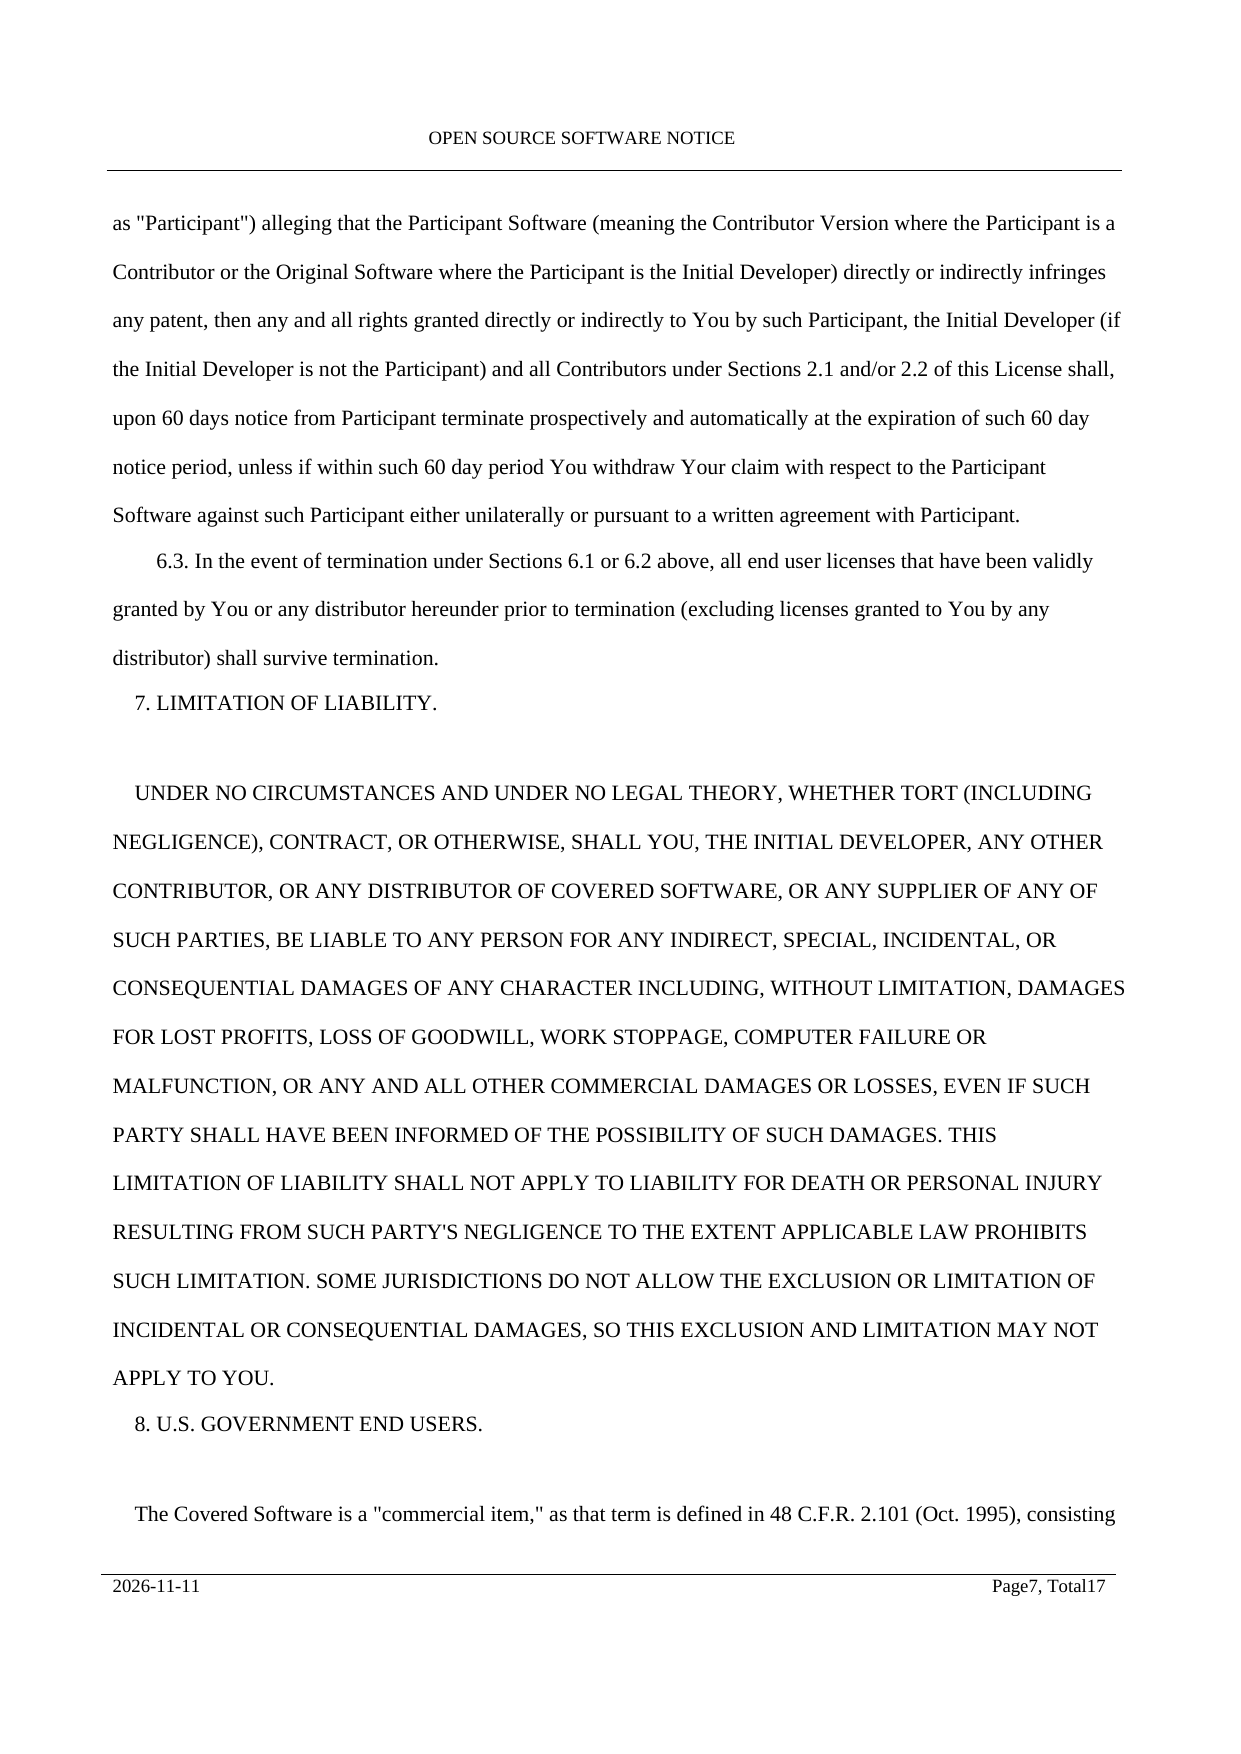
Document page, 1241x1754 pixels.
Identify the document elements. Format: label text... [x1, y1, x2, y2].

text 7. LIMITATION OF LIABILITY. [112, 687, 1128, 719]
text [112, 206, 1128, 531]
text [112, 1497, 1128, 1529]
text 6.3. In the event of termination under Sections 6.1 or 6.2 above, all end user licenses that have been validly granted by You or any distributor hereunder prior to termination (excluding licenses granted to You by any distributor) shall survive termination. [112, 544, 1128, 674]
text 8. U.S. GOVERNMENT END USERS. [112, 1407, 1128, 1439]
text UNDER NO CIRCUMSTANCES AND UNDER NO LEGAL THEORY, WHETHER TORT (INCLUDING NEGLIGENCE), CONTRACT, OR OTHERWISE, SHALL YOU, THE INITIAL DEVELOPER, ANY OTHER CONTRIBUTOR, OR ANY DISTRIBUTOR OF COVERED SOFTWARE, OR ANY SUPPLIER OF ANY OF SUCH PARTIES, BE LIABLE TO ANY PERSON FOR ANY INDIRECT, SPECIAL, INCIDENTAL, OR CONSEQUENTIAL DAMAGES OF ANY CHARACTER INCLUDING, WITHOUT LIMITATION, DAMAGES FOR LOST PROFITS, LOSS OF GOODWILL, WORK STOPPAGE, COMPUTER FAILURE OR MALFUNCTION, OR ANY AND ALL OTHER COMMERCIAL DAMAGES OR LOSSES, EVEN IF SUCH PARTY SHALL HAVE BEEN INFORMED OF THE POSSIBILITY OF SUCH DAMAGES. THIS LIMITATION OF LIABILITY SHALL NOT APPLY TO LIABILITY FOR DEATH OR PERSONAL INJURY RESULTING FROM SUCH PARTY'S NEGLIGENCE TO THE EXTENT APPLICABLE LAW PROHIBITS SUCH LIMITATION. SOME JURISDICTIONS DO NOT ALLOW THE EXCLUSION OR LIMITATION OF INCIDENTAL OR CONSEQUENTIAL DAMAGES, SO THIS EXCLUSION AND LIMITATION MAY NOT APPLY TO YOU. [112, 777, 1128, 1394]
